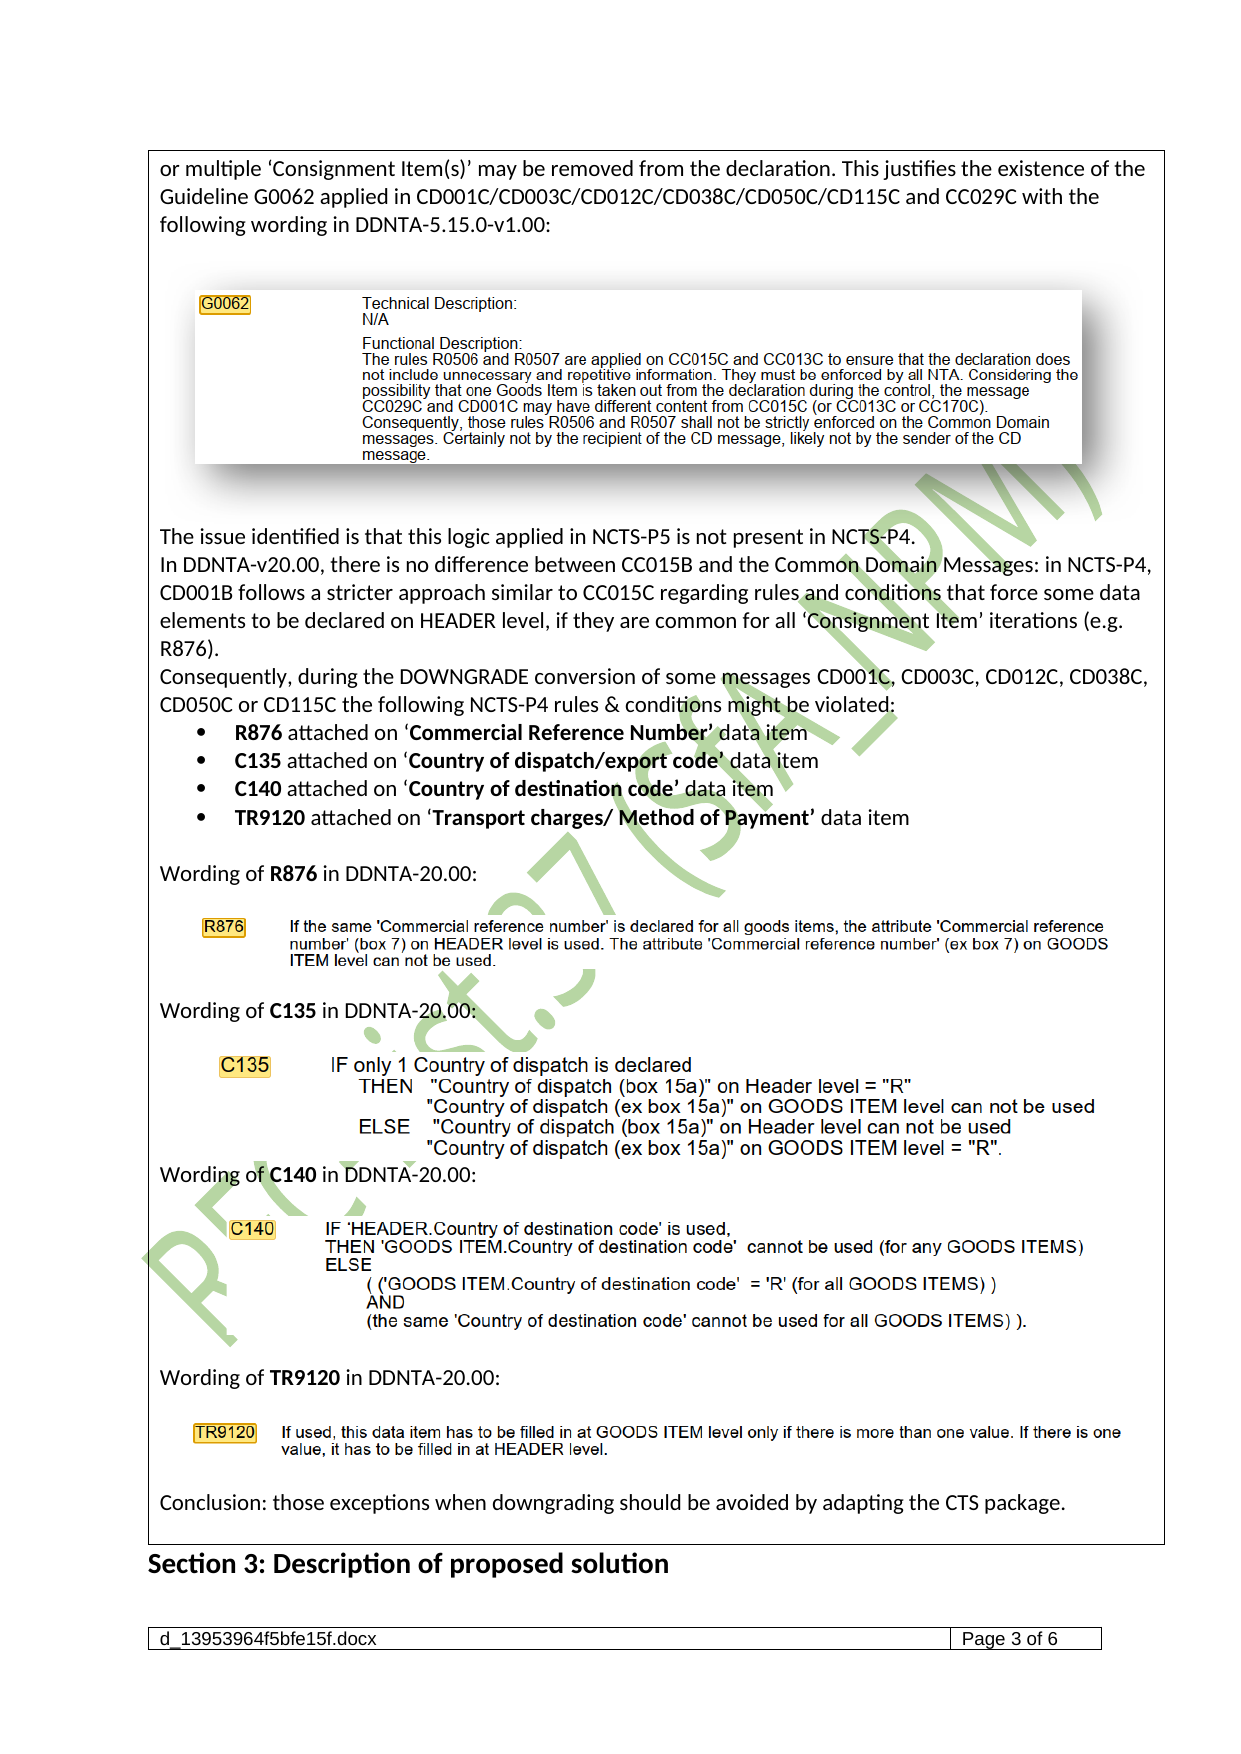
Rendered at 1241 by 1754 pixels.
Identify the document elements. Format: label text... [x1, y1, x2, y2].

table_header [149, 151, 1164, 1544]
picture [188, 1418, 1125, 1460]
picture [195, 290, 1082, 464]
text Section 3: Description of proposed solution [148, 1545, 1102, 1581]
picture [226, 1216, 1087, 1335]
picture [215, 1052, 1098, 1161]
picture [201, 915, 1113, 969]
